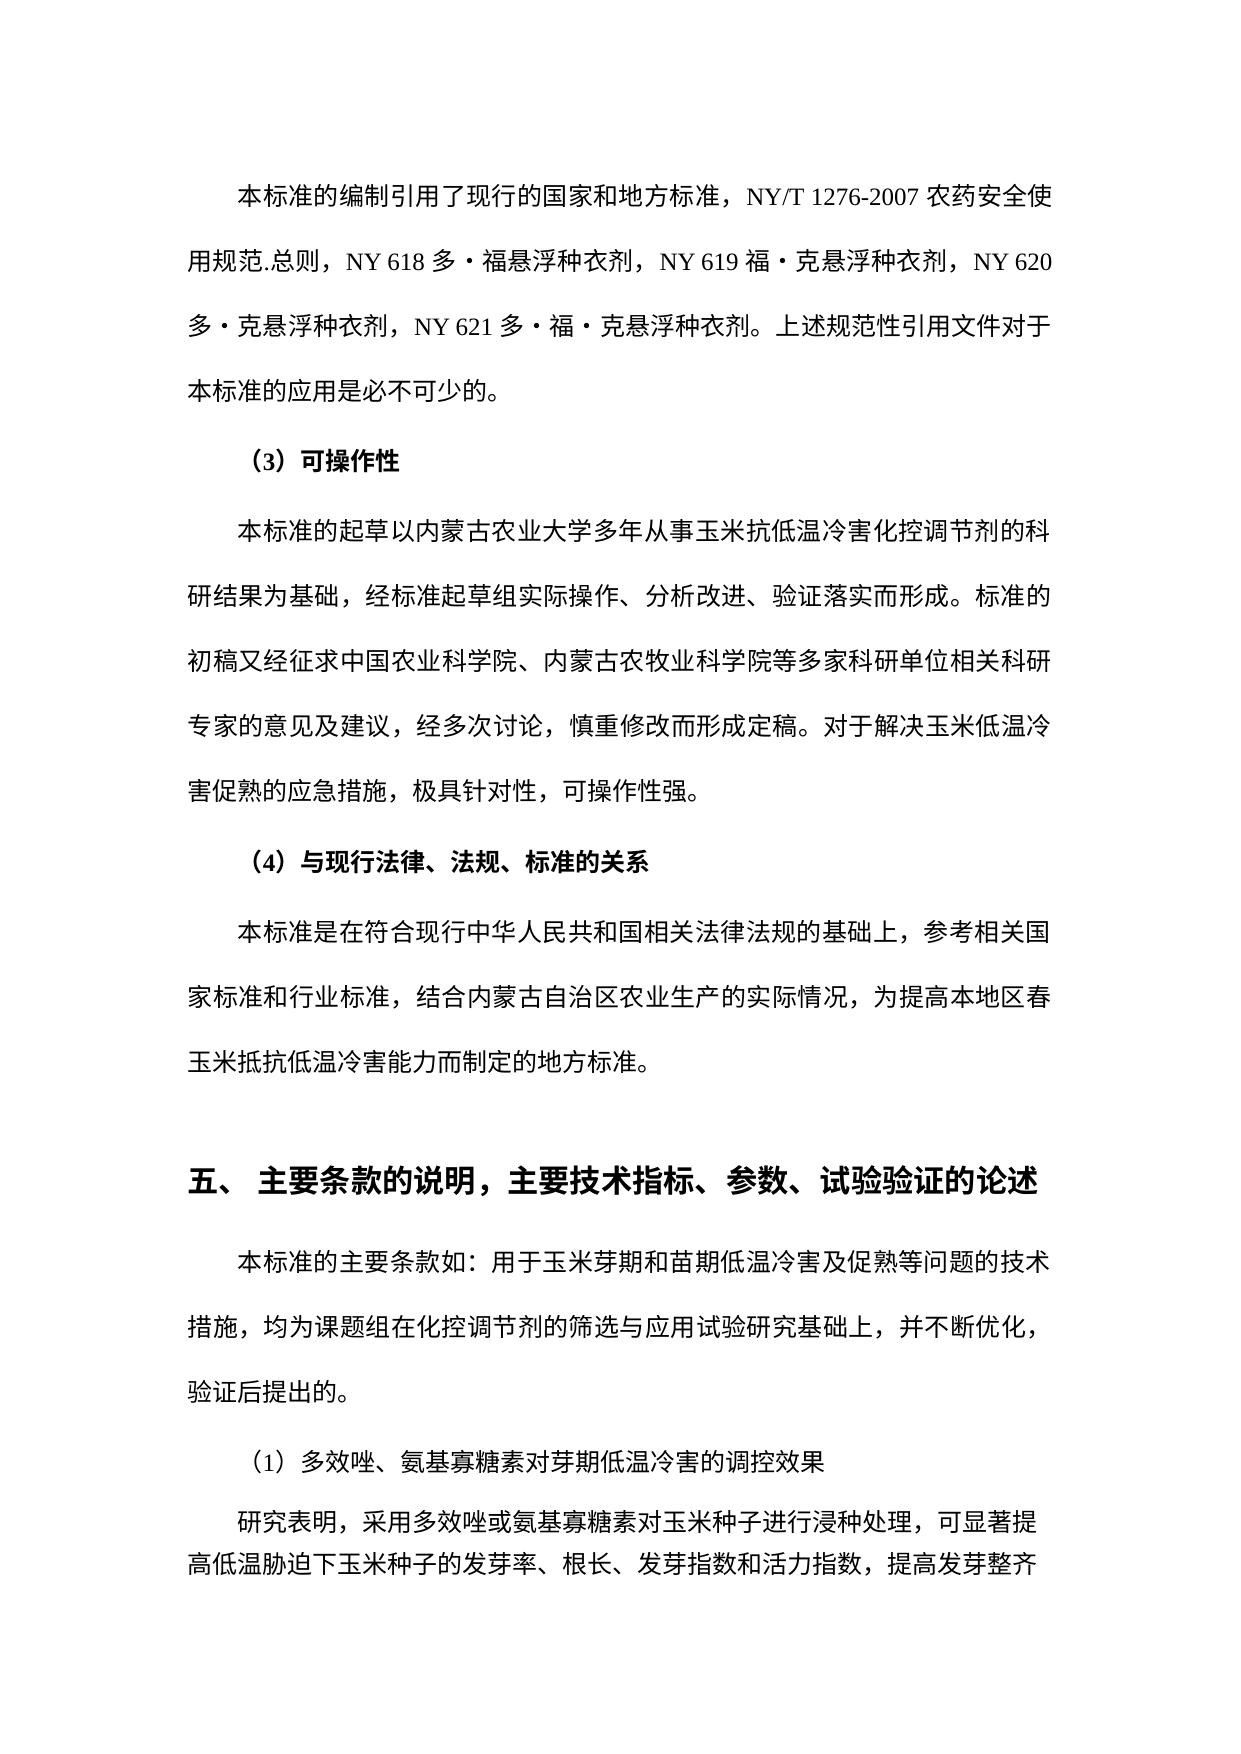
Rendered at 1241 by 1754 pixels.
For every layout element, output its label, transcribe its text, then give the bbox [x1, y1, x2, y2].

text 本标准的编制引用了现行的国家和地方标准，NY/T 1276-2007 农药安全使用规范.总则，NY 618 多•福悬浮种衣剂，NY 619 福•克悬浮种衣剂，NY 620 多•克悬浮种衣剂，NY 621 多•福•克悬浮种衣剂。上述规范性引用文件对于本标准的应用是必不可少的。 [187, 162, 1053, 422]
text （1）多效唑、氨基寡糖素对芽期低温冷害的调控效果 [187, 1428, 1053, 1493]
text 本标准是在符合现行中华人民共和国相关法律法规的基础上，参考相关国家标准和行业标准，结合内蒙古自治区农业生产的实际情况，为提高本地区春玉米抵抗低温冷害能力而制定的地方标准。 [187, 898, 1053, 1093]
text （3）可操作性 [187, 427, 1053, 492]
text 本标准的起草以内蒙古农业大学多年从事玉米抗低温冷害化控调节剂的科研结果为基础，经标准起草组实际操作、分析改进、验证落实而形成。标准的初稿又经征求中国农业科学院、内蒙古农牧业科学院等多家科研单位相关科研专家的意见及建议，经多次讨论，慎重修改而形成定稿。对于解决玉米低温冷害促熟的应急措施，极具针对性，可操作性强。 [187, 497, 1053, 822]
text 五、 主要条款的说明，主要技术指标、参数、试验验证的论述 [187, 1147, 1053, 1212]
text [187, 1498, 1053, 1582]
text 本标准的主要条款如：用于玉米芽期和苗期低温冷害及促熟等问题的技术措施，均为课题组在化控调节剂的筛选与应用试验研究基础上，并不断优化，验证后提出的。 [187, 1228, 1053, 1423]
text （4）与现行法律、法规、标准的关系 [187, 828, 1053, 893]
